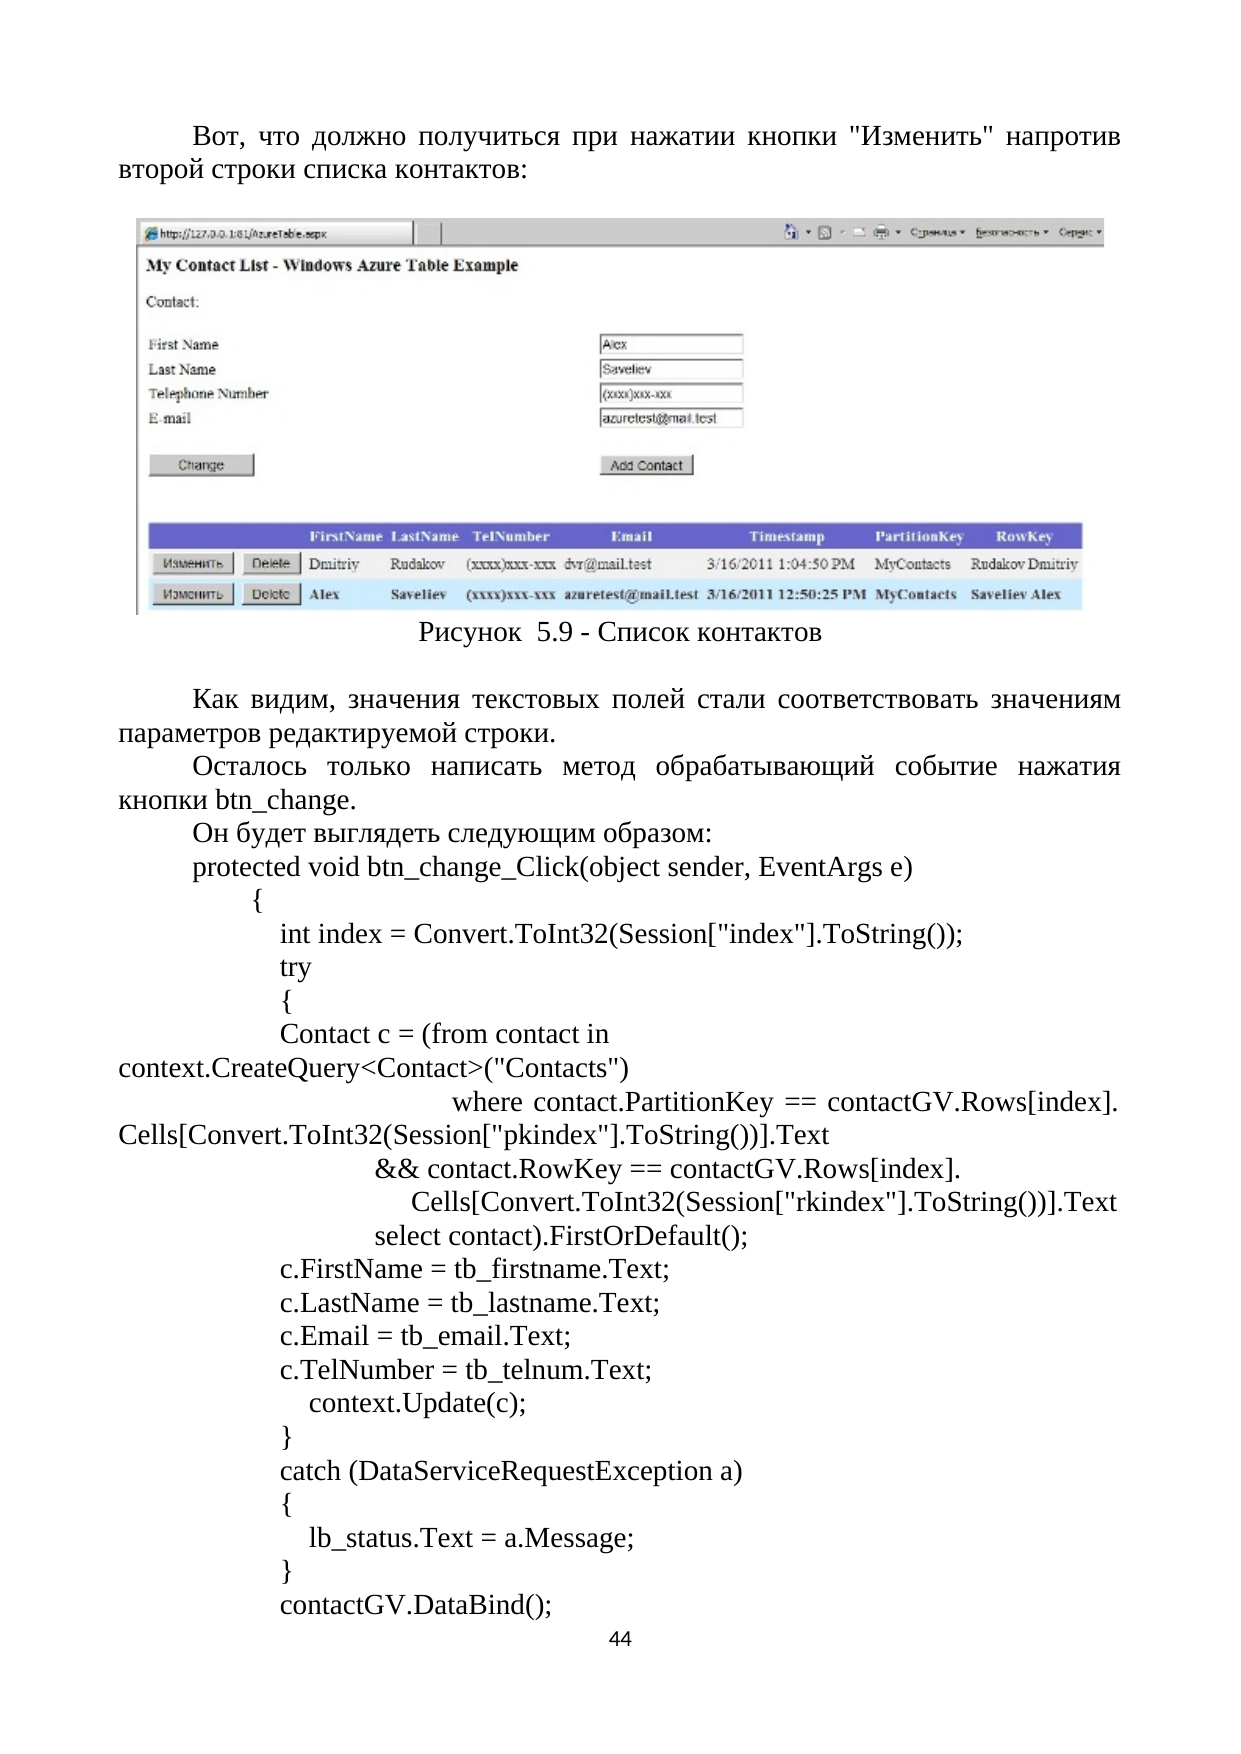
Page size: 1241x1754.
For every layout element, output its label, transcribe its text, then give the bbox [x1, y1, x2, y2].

text } [118, 1553, 1122, 1587]
picture [136, 218, 1105, 615]
text Вот, что должно получиться при нажатии кнопки "Изменить" напротив второй строки списка контактов: [118, 118, 1122, 185]
text int index = Convert.ToInt32(Session["index"].ToString()); [118, 916, 1122, 949]
text select contact).FirstOrDefault(); [118, 1218, 1122, 1251]
text Он будет выглядеть следующим образом: [118, 815, 1122, 849]
text Как видим, значения текстовых полей стали соответствовать значениям параметров редактируемой строки. [118, 681, 1122, 748]
text { [118, 983, 1122, 1017]
text Contact c = (from contact in context.CreateQuery<Contact>("Contacts") [118, 1017, 1122, 1084]
text try [118, 949, 1122, 983]
text { [118, 882, 1122, 916]
text contactGV.DataBind(); [118, 1587, 1122, 1620]
text context.Update(c); [118, 1386, 1122, 1419]
text c.FirstName = tb_firstname.Text; [118, 1251, 1122, 1285]
text Рисунок 5.9 - Список контактов [118, 614, 1122, 648]
text } [118, 1419, 1122, 1453]
text catch (DataServiceRequestException a) [118, 1453, 1122, 1486]
text c.Email = tb_email.Text; [118, 1318, 1122, 1352]
text c.LastName = tb_lastname.Text; [118, 1285, 1122, 1318]
text { [118, 1486, 1122, 1520]
text protected void btn_change_Click(object sender, EventArgs e) [118, 849, 1122, 882]
text lb_status.Text = a.Message; [118, 1520, 1122, 1553]
text Осталось только написать метод обрабатывающий событие нажатия кнопки btn_change. [118, 748, 1122, 815]
text c.TelNumber = tb_telnum.Text; [118, 1352, 1122, 1386]
text && contact.RowKey == contactGV.Rows[index]. [118, 1151, 1122, 1184]
text where contact.PartitionKey == contactGV.Rows[index]. Cells[Convert.ToInt32(Session["pkindex"].ToString())].Text [118, 1084, 1122, 1151]
text Cells[Convert.ToInt32(Session["rkindex"].ToString())].Text [118, 1184, 1122, 1218]
